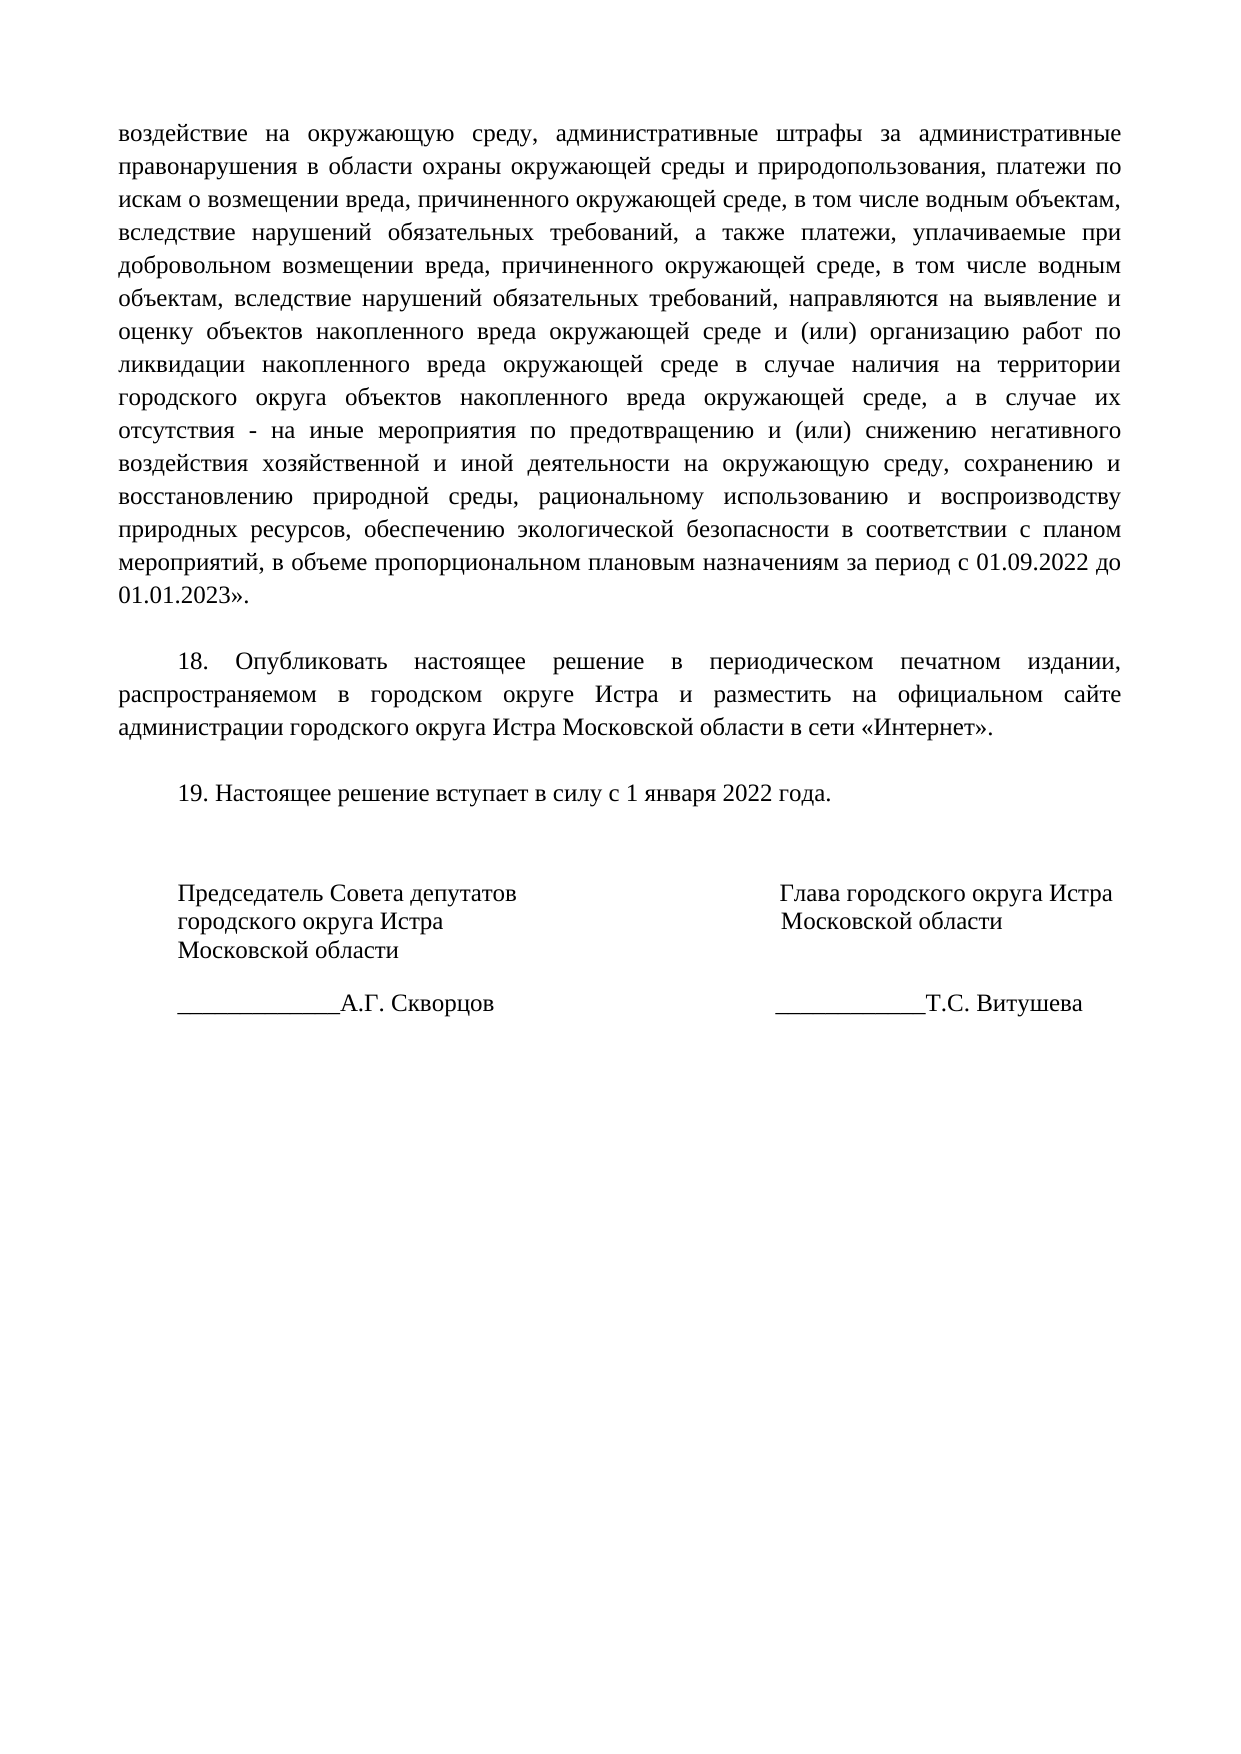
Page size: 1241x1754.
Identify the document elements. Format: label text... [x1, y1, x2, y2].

text Председатель Совета депутатов Глава городского округа Истра [118, 878, 1122, 906]
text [118, 118, 1122, 609]
text городского округа Истра Московской области [118, 906, 1122, 935]
text Московской области [118, 935, 1122, 964]
text 19. Настоящее решение вступает в силу с 1 января 2022 года. [118, 778, 1122, 807]
text _____________А.Г. Скворцов ____________Т.С. Витушева [118, 988, 1122, 1017]
text 18. Опубликовать настоящее решение в периодическом печатном издании, распространяемом в городском округе Истра и разместить на официальном сайте администрации городского округа Истра Московской области в сети «Интернет». [118, 646, 1122, 741]
